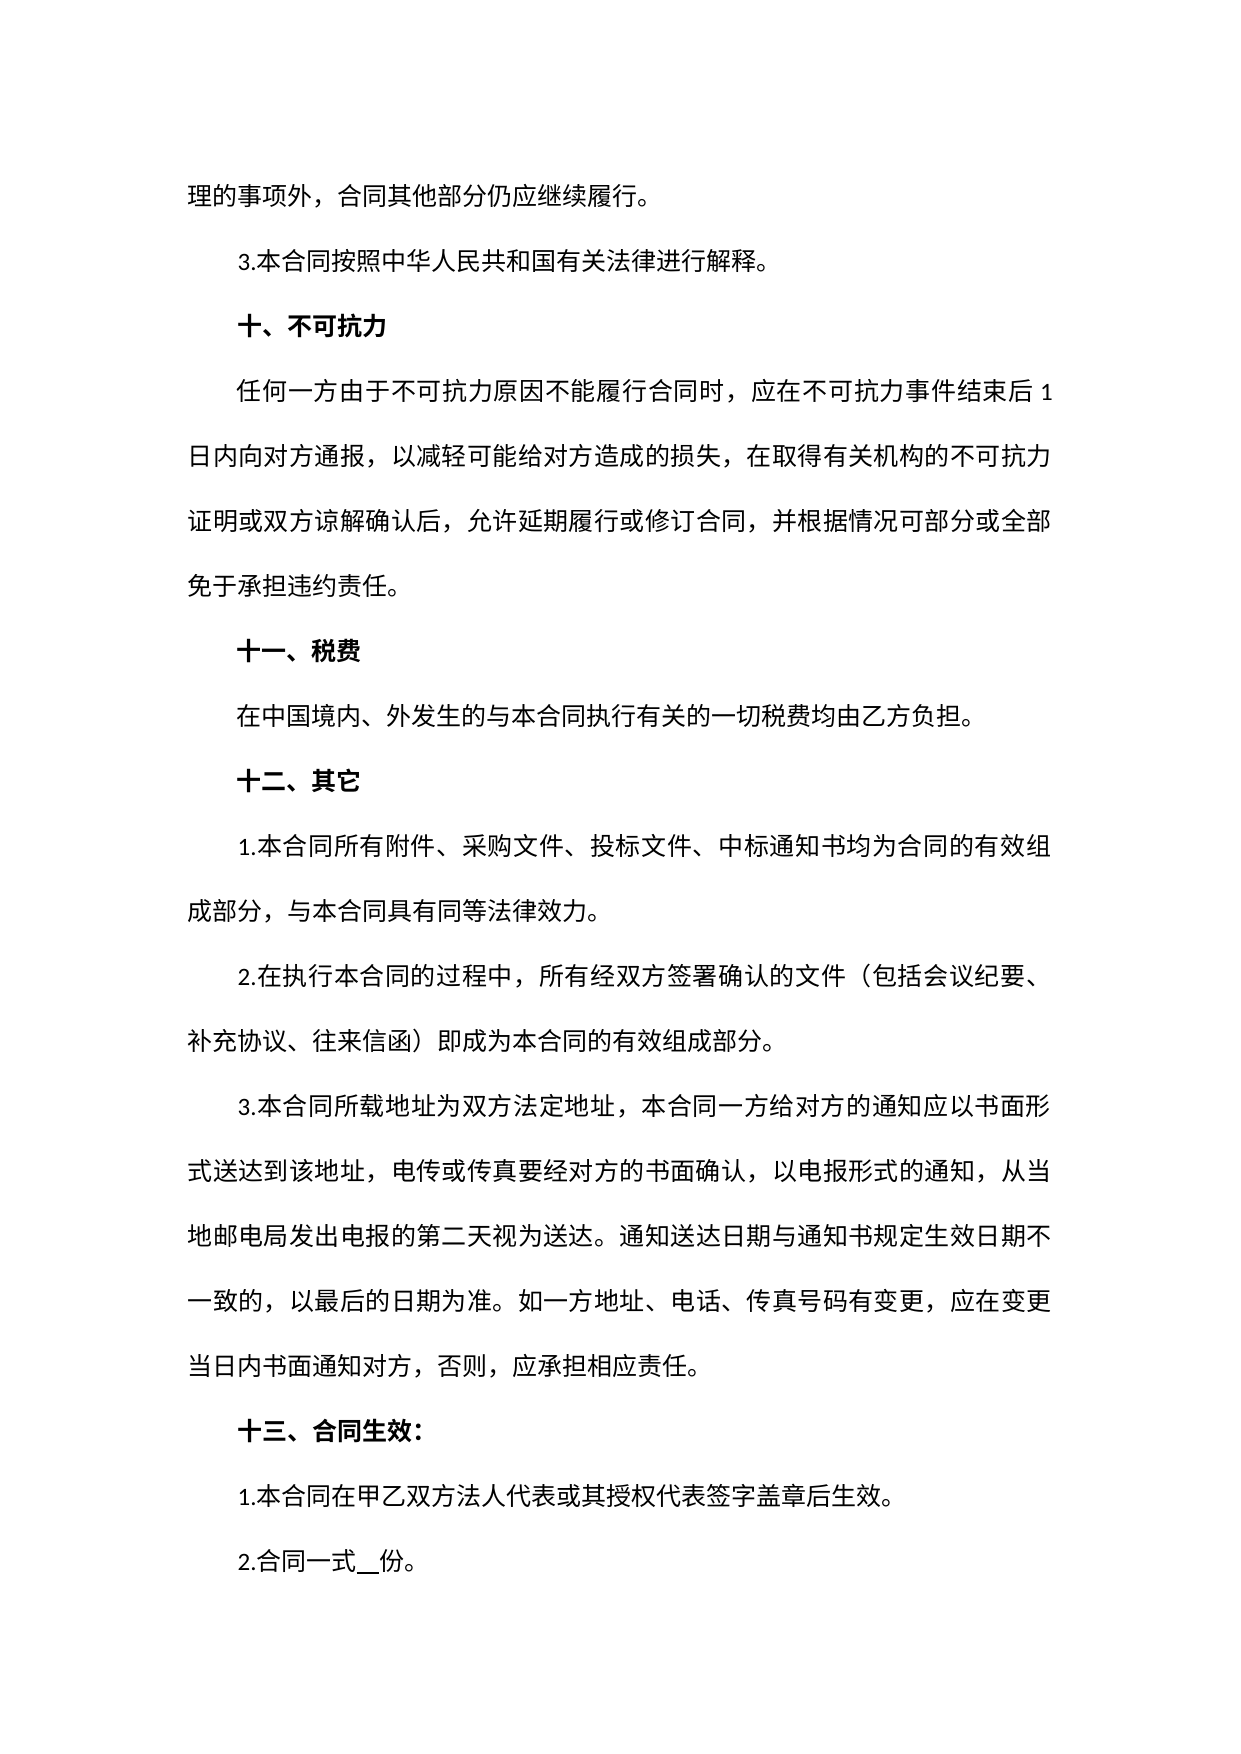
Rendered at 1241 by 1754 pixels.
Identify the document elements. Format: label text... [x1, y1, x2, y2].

text 3.本合同按照中华人民共和国有关法律进行解释。 [187, 227, 1053, 292]
text 十一、税费 [187, 617, 1053, 682]
text 十、不可抗力 [187, 292, 1053, 357]
text 任何一方由于不可抗力原因不能履行合同时，应在不可抗力事件结束后1日内向对方通报，以减轻可能给对方造成的损失，在取得有关机构的不可抗力证明或双方谅解确认后，允许延期履行或修订合同，并根据情况可部分或全部免于承担违约责任。 [187, 357, 1053, 617]
text 1.本合同所有附件、采购文件、投标文件、中标通知书均为合同的有效组成部分，与本合同具有同等法律效力。 [187, 812, 1053, 942]
text 1.本合同在甲乙双方法人代表或其授权代表签字盖章后生效。 [187, 1462, 1053, 1527]
text 2.在执行本合同的过程中，所有经双方签署确认的文件（包括会议纪要、补充协议、往来信函）即成为本合同的有效组成部分。 [187, 942, 1053, 1072]
text 在中国境内、外发生的与本合同执行有关的一切税费均由乙方负担。 [187, 682, 1053, 747]
text 十二、其它 [187, 747, 1053, 812]
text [187, 162, 1053, 227]
text 2.合同一式 份。 [187, 1527, 1053, 1592]
text 3.本合同所载地址为双方法定地址，本合同一方给对方的通知应以书面形式送达到该地址，电传或传真要经对方的书面确认，以电报形式的通知，从当地邮电局发出电报的第二天视为送达。通知送达日期与通知书规定生效日期不一致的，以最后的日期为准。如一方地址、电话、传真号码有变更，应在变更当日内书面通知对方，否则，应承担相应责任。 [187, 1072, 1053, 1397]
text 十三、合同生效： [187, 1397, 1053, 1462]
